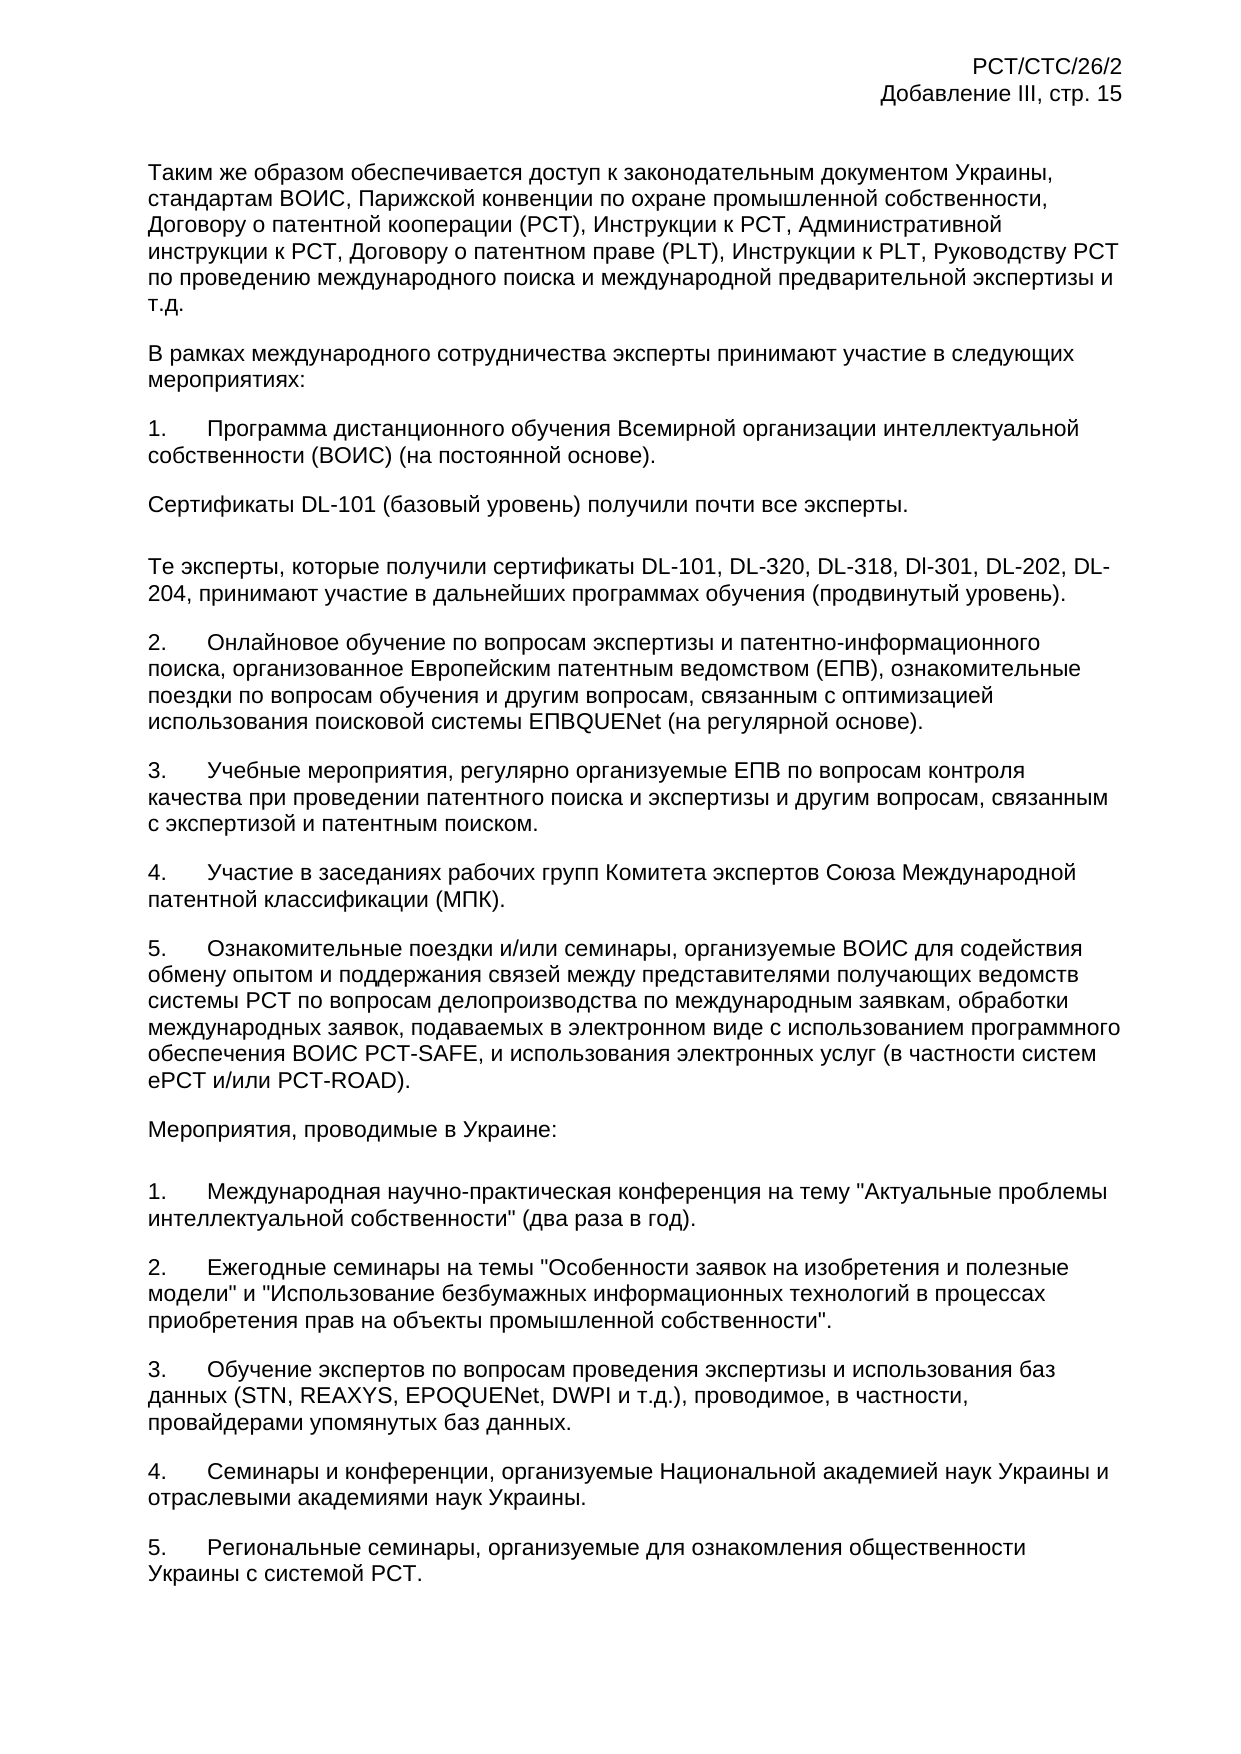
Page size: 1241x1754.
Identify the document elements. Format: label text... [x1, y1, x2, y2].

text Таким же образом обеспечивается доступ к законодательным документом Украины, стандартам ВОИС, Парижской конвенции по охране промышленной собственности, Договору о патентной кооперации (PCT), Инструкции к PCT, Административной инструкции к PCT, Договору о патентном праве (PLT), Инструкции к PLT, Руководству PCT по проведению международного поиска и международной предварительной экспертизы и т.д. [148, 158, 1122, 317]
text 2. Ежегодные семинары на темы "Особенности заявок на изобретения и полезные модели" и "Использование безбумажных информационных технологий в процессах приобретения прав на объекты промышленной собственности". [148, 1254, 1122, 1333]
text 3. Учебные мероприятия, регулярно организуемые ЕПВ по вопросам контроля качества при проведении патентного поиска и экспертизы и другим вопросам, связанным с экспертизой и патентным поиском. [148, 757, 1122, 836]
text 4. Семинары и конференции, организуемые Национальной академией наук Украины и отраслевыми академиями наук Украины. [148, 1458, 1122, 1511]
text Сертификаты DL-101 (базовый уровень) получили почти все эксперты. [148, 491, 1122, 517]
text Те эксперты, которые получили сертификаты DL-101, DL-320, DL-318, Dl-301, DL-202, DL-204, принимают участие в дальнейших программах обучения (продвинутый уровень). [148, 553, 1122, 606]
text В рамках международного сотрудничества эксперты принимают участие в следующих мероприятиях: [148, 339, 1122, 392]
text 5. Региональные семинары, организуемые для ознакомления общественности Украины с системой PCT. [148, 1533, 1122, 1586]
text 1. Международная научно-практическая конференция на тему "Актуальные проблемы интеллектуальной собственности" (два раза в год). [148, 1178, 1122, 1231]
text 1. Программа дистанционного обучения Всемирной организации интеллектуальной собственности (ВОИС) (на постоянной основе). [148, 415, 1122, 468]
text 4. Участие в заседаниях рабочих групп Комитета экспертов Союза Международной патентной классификации (МПК). [148, 859, 1122, 912]
text 2. Онлайновое обучение по вопросам экспертизы и патентно-информационного поиска, организованное Европейским патентным ведомством (ЕПВ), ознакомительные поездки по вопросам обучения и другим вопросам, связанным с оптимизацией использования поисковой системы ЕПВQUENet (на регулярной основе). [148, 629, 1122, 734]
text 5. Ознакомительные поездки и/или семинары, организуемые ВОИС для содействия обмену опытом и поддержания связей между представителями получающих ведомств системы PCT по вопросам делопроизводства по международным заявкам, обработки международных заявок, подаваемых в электронном виде с использованием программного обеспечения ВОИС PCT-SAFE, и использования электронных услуг (в частности систем еРСТ и/или PCT-ROAD). [148, 935, 1122, 1093]
text Мероприятия, проводимые в Украине: [148, 1116, 1122, 1142]
text 3. Обучение экспертов по вопросам проведения экспертизы и использования баз данных (STN, REAXYS, ЕРОQUENet, DWPI и т.д.), проводимое, в частности, провайдерами упомянутых баз данных. [148, 1356, 1122, 1435]
